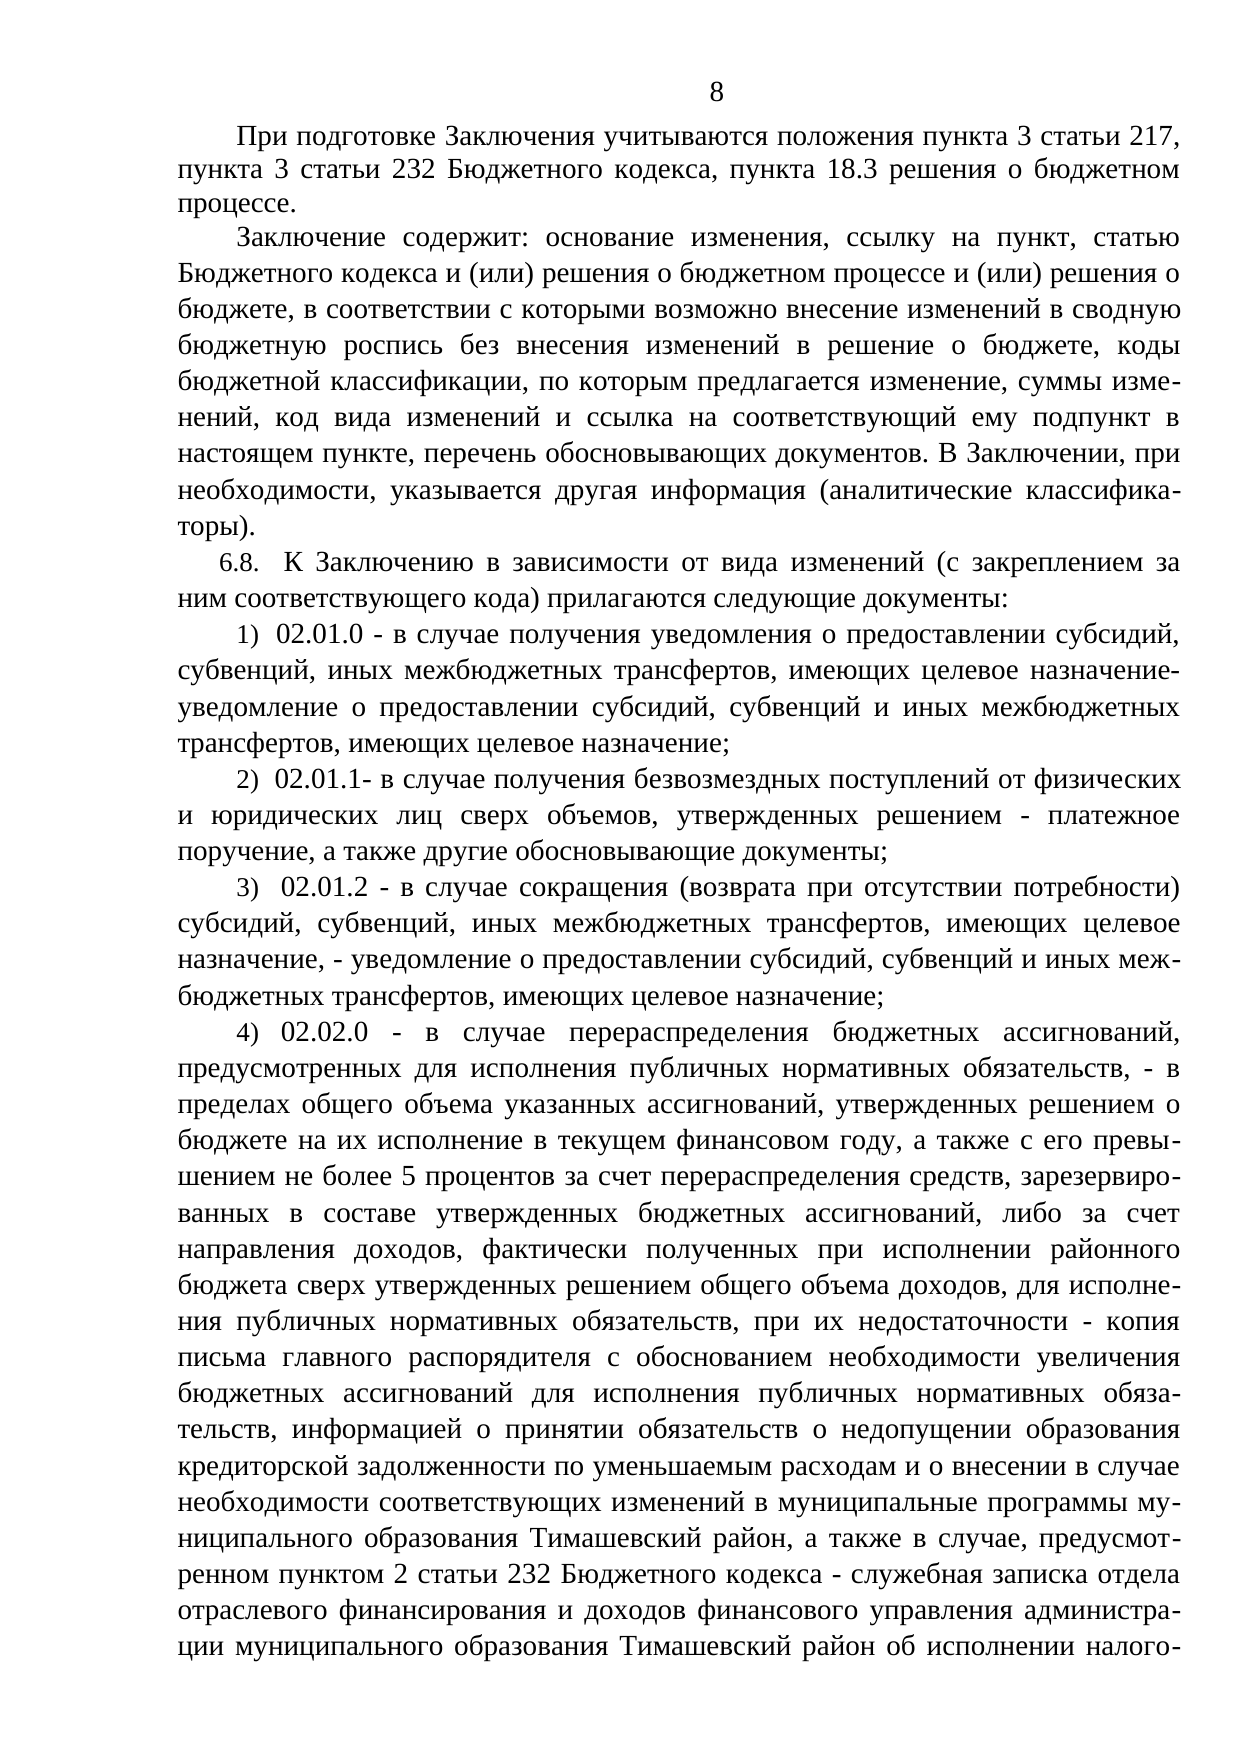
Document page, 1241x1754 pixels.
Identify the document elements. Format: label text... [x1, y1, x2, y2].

text Заключение содержит: основание изменения, ссылку на пункт, статью Бюджетного кодекса и (или) решения о бюджетном процессе и (или) решения о бюджете, в соответствии с которыми возможно внесение изменений в сводную бюджетную роспись без внесения изменений в решение о бюджете, коды бюджетной классификации, по которым предлагается изменение, суммы изменений, код вида изменений и ссылка на соответствующий ему подпункт в настоящем пункте, перечень обосновывающих документов. В Заключении, при необходимости, указывается другая информация (аналитические классификаторы). [177, 219, 1181, 541]
list 02.01.2 - в случае сокращения (возврата при отсутствии потребности) субсидий, субвенций, иных межбюджетных трансфертов, имеющих целевое назначение, - уведомление о предоставлении субсидий, субвенций и иных межбюджетных трансфертов, имеющих целевое назначение; [177, 869, 1181, 1011]
text 6.8. К Заключению в зависимости от вида изменений (с закреплением за ним соответствующего кода) прилагаются следующие документы: [177, 544, 1181, 614]
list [177, 1014, 1181, 1662]
list 02.01.1- в случае получения безвозмездных поступлений от физических и юридических лиц сверх объемов, утвержденных решением - платежное поручение, а также другие обосновывающие документы; [177, 761, 1181, 867]
text При подготовке Заключения учитываются положения пункта 3 статьи 217, пункта 3 статьи 232 Бюджетного кодекса, пункта 18.3 решения о бюджетном процессе. [177, 118, 1181, 219]
list 02.01.0 - в случае получения уведомления о предоставлении субсидий, субвенций, иных межбюджетных трансфертов, имеющих целевое назначение- уведомление о предоставлении субсидий, субвенций и иных межбюджетных трансфертов, имеющих целевое назначение; [177, 616, 1181, 758]
